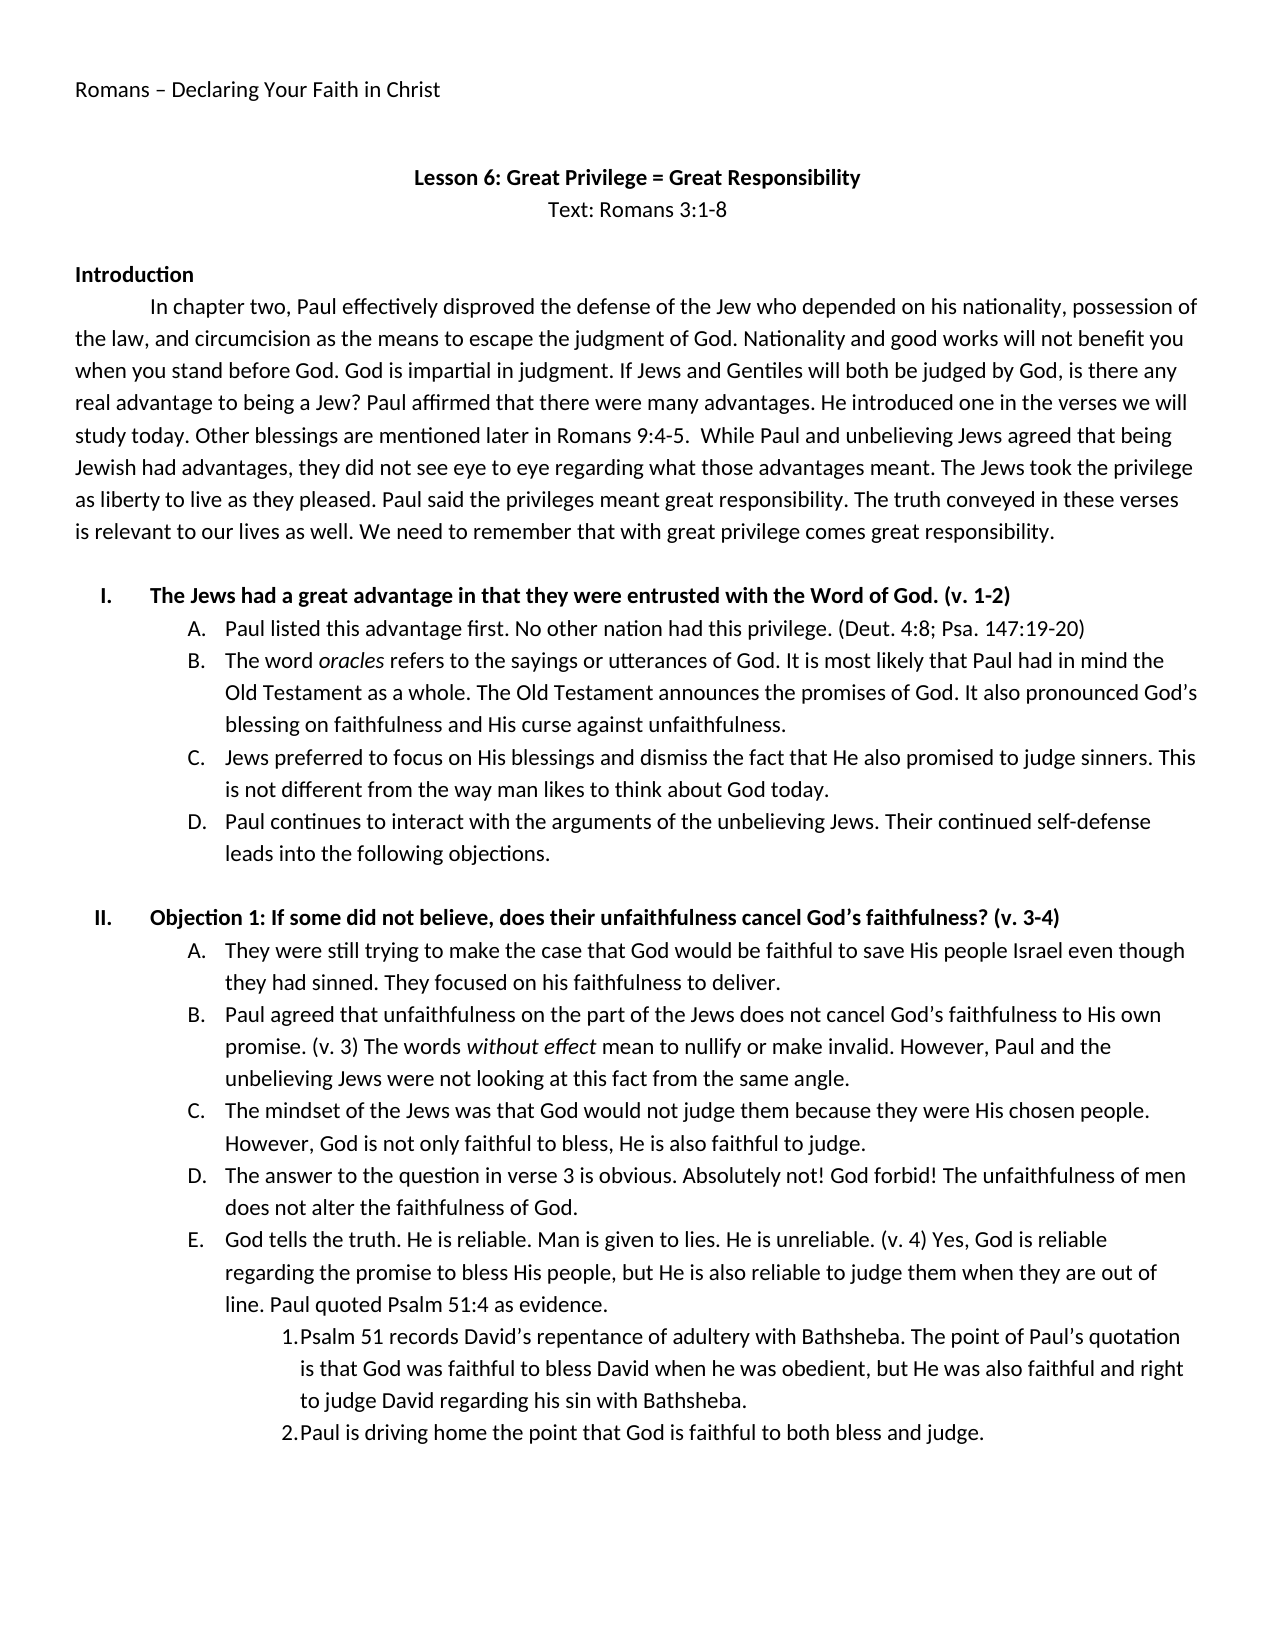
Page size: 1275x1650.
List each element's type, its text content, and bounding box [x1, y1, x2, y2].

list Objection 1: If some did not believe, does their unfaithfulness cancel God’s faithfulness? (v. 3-4) [112, 903, 1200, 932]
text Lesson 6: Great Privilege = Great Responsibility [75, 163, 1200, 191]
text Introduction [75, 260, 1200, 288]
list They were still trying to make the case that God would be faithful to save His people Israel even though they had sinned. They focused on his faithfulness to deliver. [187, 936, 1200, 996]
list Paul continues to interact with the arguments of the unbelieving Jews. Their continued self-defense leads into the following objections. [187, 807, 1200, 867]
list Psalm 51 records David’s repentance of adultery with Bathsheba. The point of Paul’s quotation is that God was faithful to bless David when he was obedient, but He was also faithful and right to judge David regarding his sin with Bathsheba. [281, 1322, 1200, 1414]
list The mindset of the Jews was that God would not judge them because they were His chosen people. However, God is not only faithful to bless, He is also faithful to judge. [187, 1097, 1200, 1157]
list The answer to the question in verse 3 is obvious. Absolutely not! God forbid! The unfaithfulness of men does not alter the faithfulness of God. [187, 1161, 1200, 1221]
list God tells the truth. He is reliable. Man is given to lies. He is unreliable. (v. 4) Yes, God is reliable regarding the promise to bless His people, but He is also reliable to judge them when they are out of line. Paul quoted Psalm 51:4 as evidence. [187, 1225, 1200, 1318]
text Text: Romans 3:1-8 [75, 195, 1200, 223]
list Paul listed this advantage first. No other nation had this privilege. (Deut. 4:8; Psa. 147:19-20) [187, 614, 1200, 642]
list The word oracles refers to the sayings or utterances of God. It is most likely that Paul had in mind the Old Testament as a whole. The Old Testament announces the promises of God. It also pronounced God’s blessing on faithfulness and His curse against unfaithfulness. [187, 646, 1200, 738]
list The Jews had a great advantage in that they were entrusted with the Word of God. (v. 1-2) [112, 582, 1200, 610]
list Jews preferred to focus on His blessings and dismiss the fact that He also promised to judge sinners. This is not different from the way man likes to think about God today. [187, 743, 1200, 803]
list Paul agreed that unfaithfulness on the part of the Jews does not cancel God’s faithfulness to His own promise. (v. 3) The words without effect mean to nullify or make invalid. However, Paul and the unbelieving Jews were not looking at this fact from the same angle. [187, 1000, 1200, 1092]
text In chapter two, Paul effectively disproved the defense of the Jew who depended on his nationality, possession of the law, and circumcision as the means to escape the judgment of God. Nationality and good works will not benefit you when you stand before God. God is impartial in judgment. If Jews and Gentiles will both be judged by God, is there any real advantage to being a Jew? Paul affirmed that there were many advantages. He introduced one in the verses we will study today. Other blessings are mentioned later in Romans 9:4-5. While Paul and unbelieving Jews agreed that being Jewish had advantages, they did not see eye to eye regarding what those advantages meant. The Jews took the privilege as liberty to live as they pleased. Paul said the privileges meant great responsibility. The truth conveyed in these verses is relevant to our lives as well. We need to remember that with great privilege comes great responsibility. [75, 292, 1200, 545]
list Paul is driving home the point that God is faithful to both bless and judge. [281, 1418, 1200, 1447]
